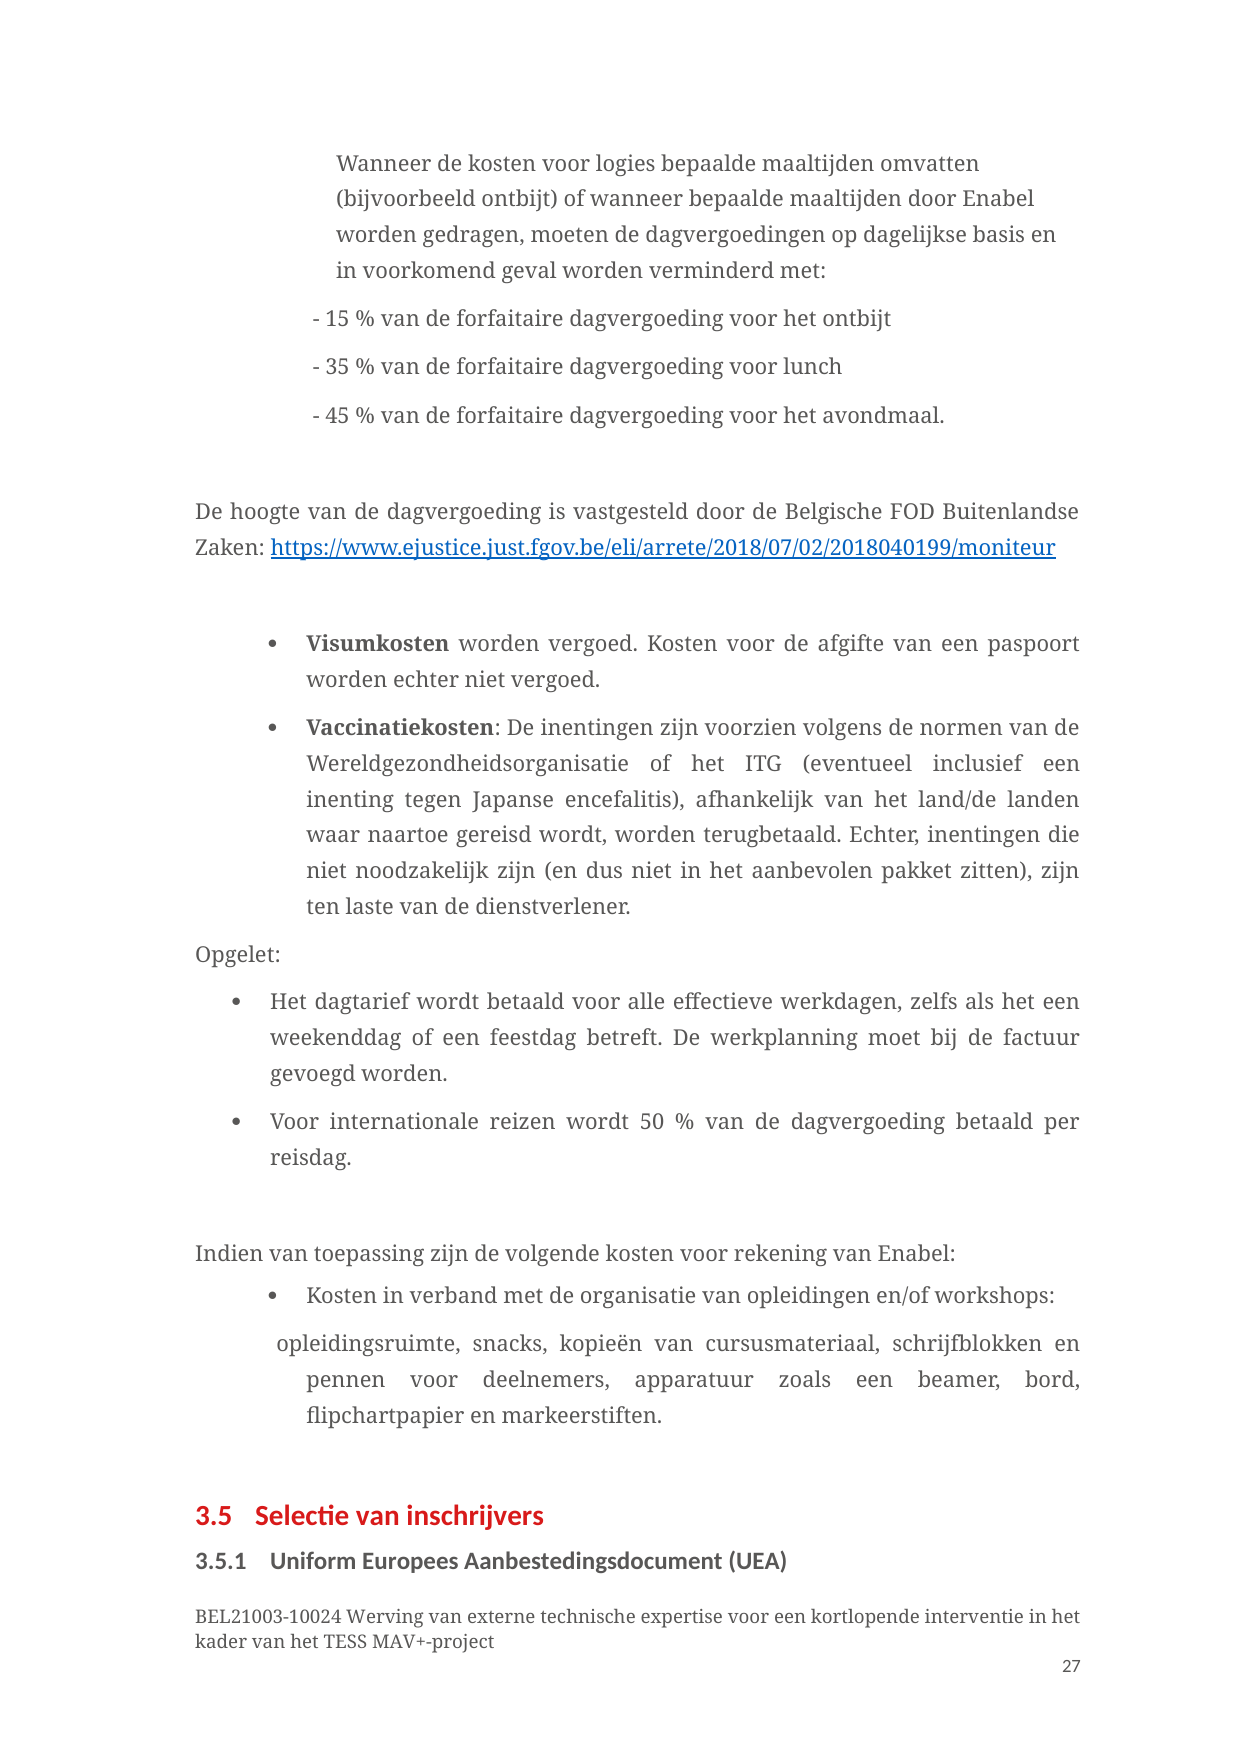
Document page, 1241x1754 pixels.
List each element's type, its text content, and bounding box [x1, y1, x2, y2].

text Indien van toepassing zijn de volgende kosten voor rekening van Enabel: [195, 1238, 1081, 1268]
text opleidingsruimte, snacks, kopieën van cursusmateriaal, schrijfblokken en pennen voor deelnemers, apparatuur zoals een beamer, bord, flipchartpapier en markeerstiften. [276, 1328, 1081, 1430]
list Voor internationale reizen wordt 50 % van de dagvergoeding betaald per reisdag. [232, 1106, 1081, 1171]
text De hoogte van de dagvergoeding is vastgesteld door de Belgische FOD Buitenlandse Zaken: https://www.ejustice.just.fgov.be/eli/arrete/2018/07/02/2018040199/moniteur [195, 496, 1081, 562]
text Wanneer de kosten voor logies bepaalde maaltijden omvatten (bijvoorbeeld ontbijt) of wanneer bepaalde maaltijden door Enabel worden gedragen, moeten de dagvergoedingen op dagelijkse basis en in voorkomend geval worden verminderd met: [336, 148, 1081, 285]
text Opgelet: [195, 939, 1081, 969]
text - 15 % van de forfaitaire dagvergoeding voor het ontbijt [313, 303, 1081, 333]
text - 45 % van de forfaitaire dagvergoeding voor het avondmaal. [313, 399, 1081, 429]
list Kosten in verband met de organisatie van opleidingen en/of workshops: [269, 1280, 1081, 1310]
list Visumkosten worden vergoed. Kosten voor de afgifte van een paspoort worden echter niet vergoed. [269, 628, 1081, 694]
subtitle Selectie van inschrijvers [195, 1497, 1081, 1533]
subtitle Uniform Europees Aanbestedingsdocument (UEA) [195, 1546, 1081, 1576]
text - 35 % van de forfaitaire dagvergoeding voor lunch [313, 351, 1081, 381]
list Vaccinatiekosten: De inentingen zijn voorzien volgens de normen van de Wereldgezondheidsorganisatie of het ITG (eventueel inclusief een inenting tegen Japanse encefalitis), afhankelijk van het land/de landen waar naartoe gereisd wordt, worden terugbetaald. Echter, inentingen die niet noodzakelijk zijn (en dus niet in het aanbevolen pakket zitten), zijn ten laste van de dienstverlener. [269, 712, 1081, 921]
list Het dagtarief wordt betaald voor alle effectieve werkdagen, zelfs als het een weekenddag of een feestdag betreft. De werkplanning moet bij de factuur gevoegd worden. [232, 986, 1081, 1087]
